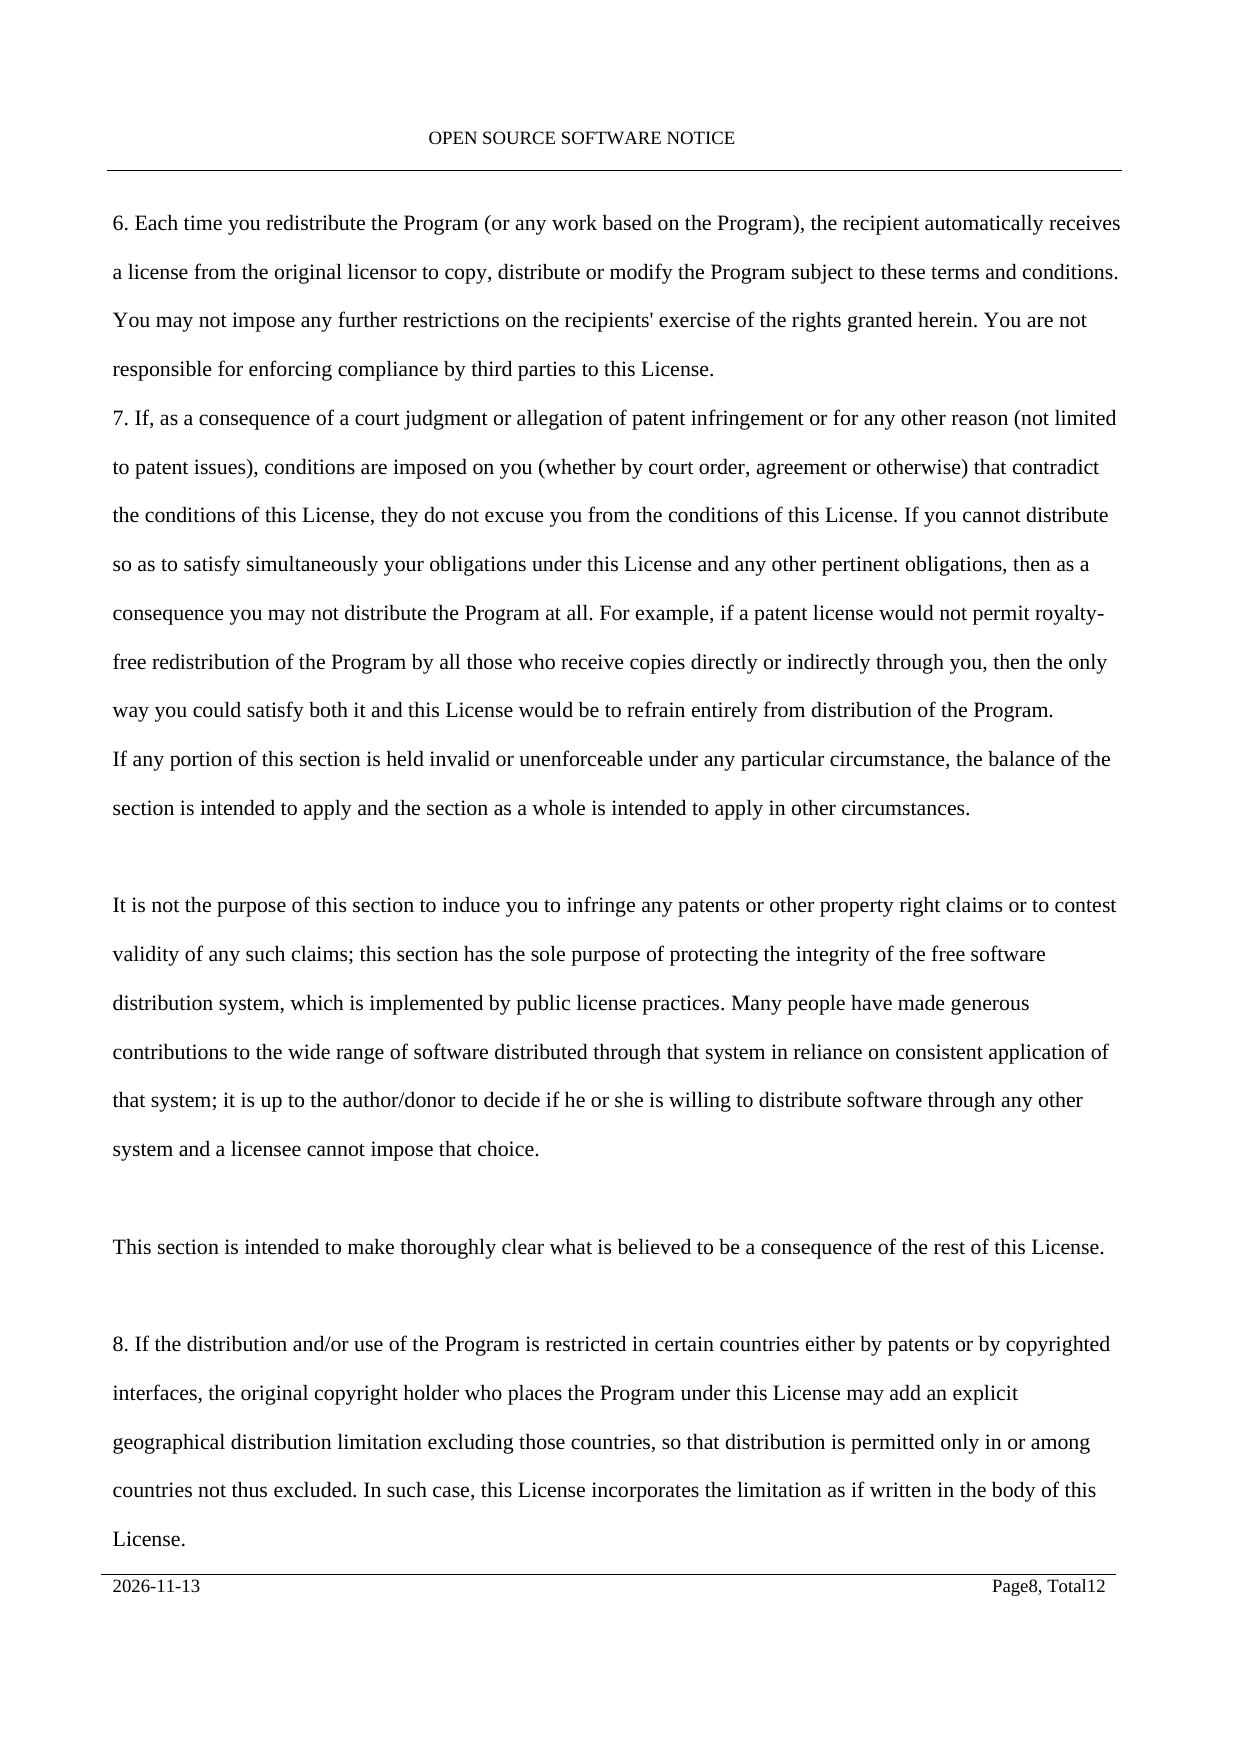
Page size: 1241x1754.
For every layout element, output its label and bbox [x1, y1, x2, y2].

text [112, 206, 1128, 1555]
